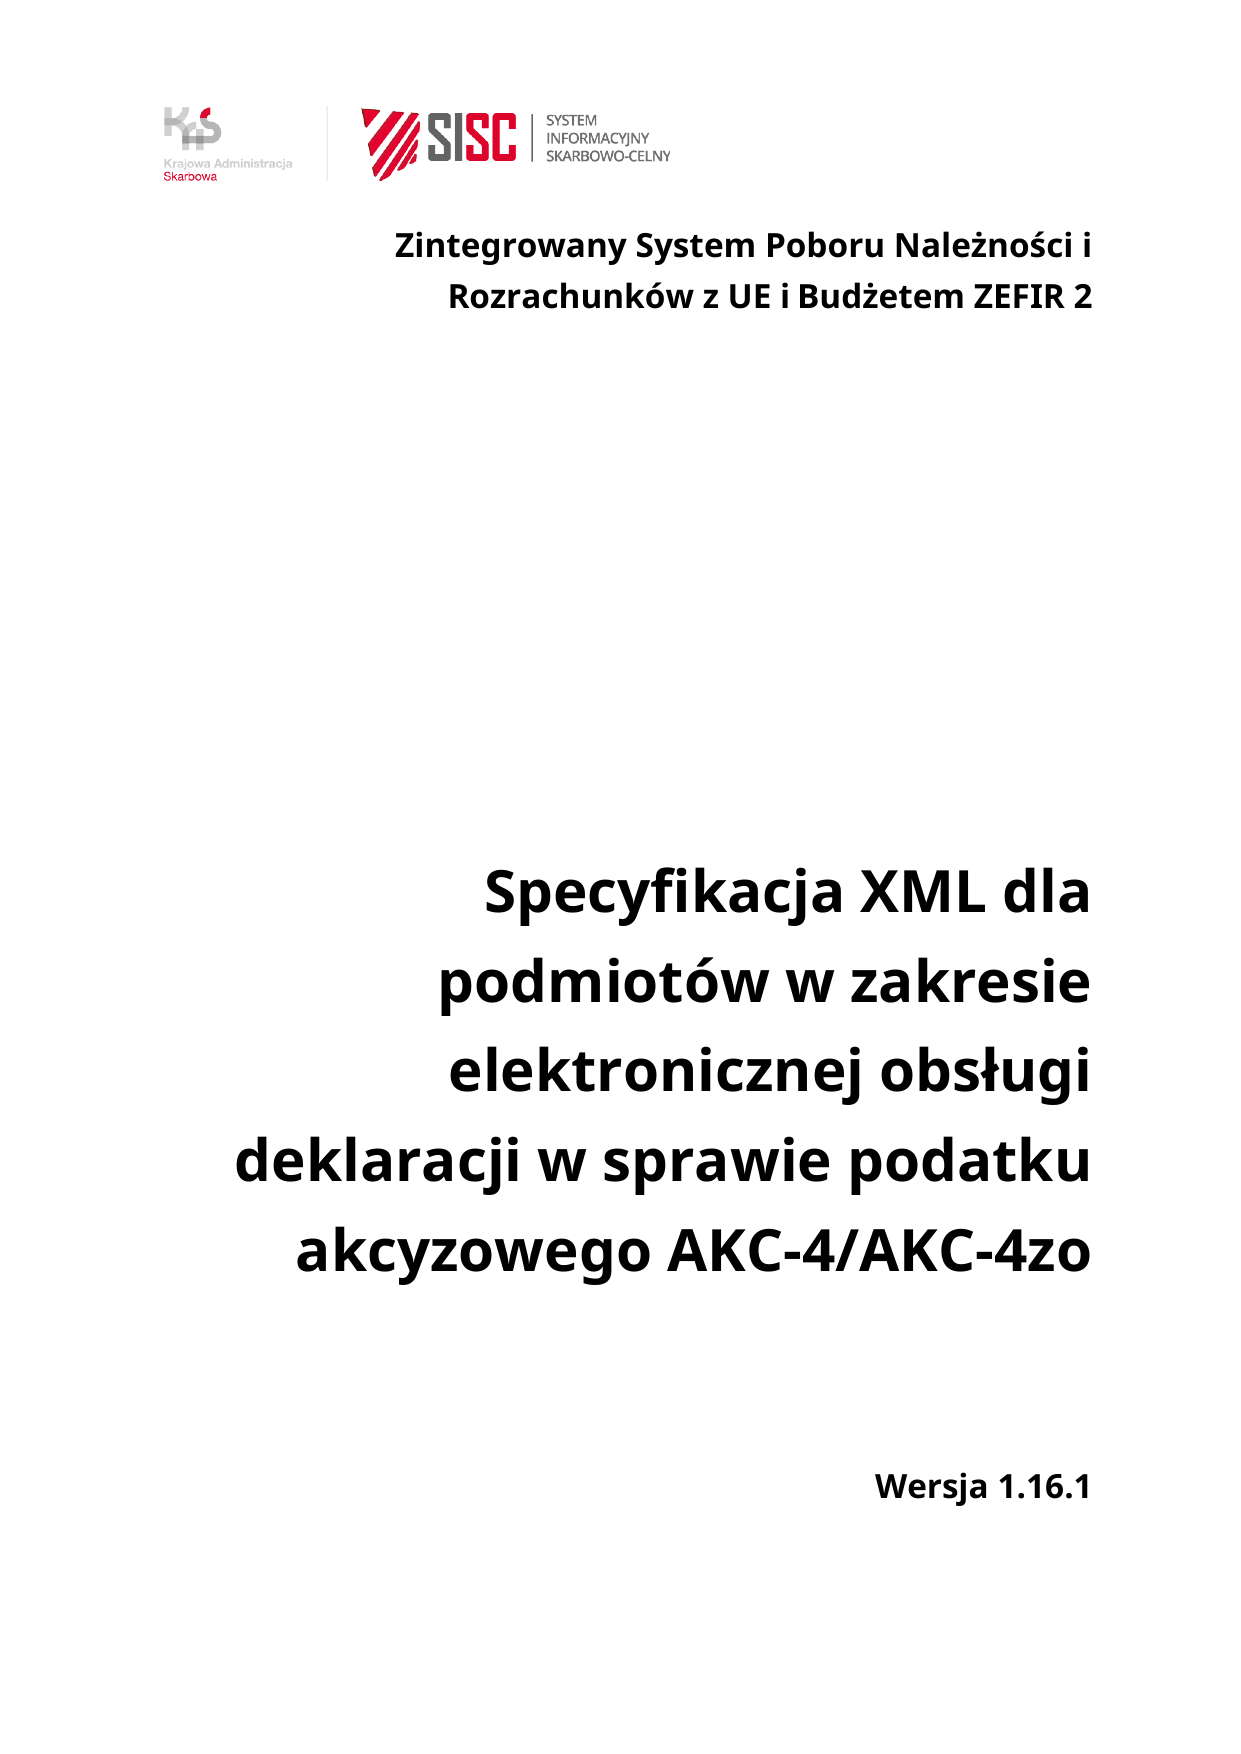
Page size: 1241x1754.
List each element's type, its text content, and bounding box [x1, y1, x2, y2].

title Specyfikacja XML dla podmiotów w zakresie elektronicznej obsługi deklaracji w sprawie podatku akcyzowego AKC-4/AKC-4zo [148, 850, 1092, 1288]
text Wersja 1.16.1 [148, 1463, 1092, 1508]
text Zintegrowany System Poboru Należności i Rozrachunków z UE i Budżetem ZEFIR 2 [148, 222, 1092, 318]
picture [147, 90, 671, 198]
